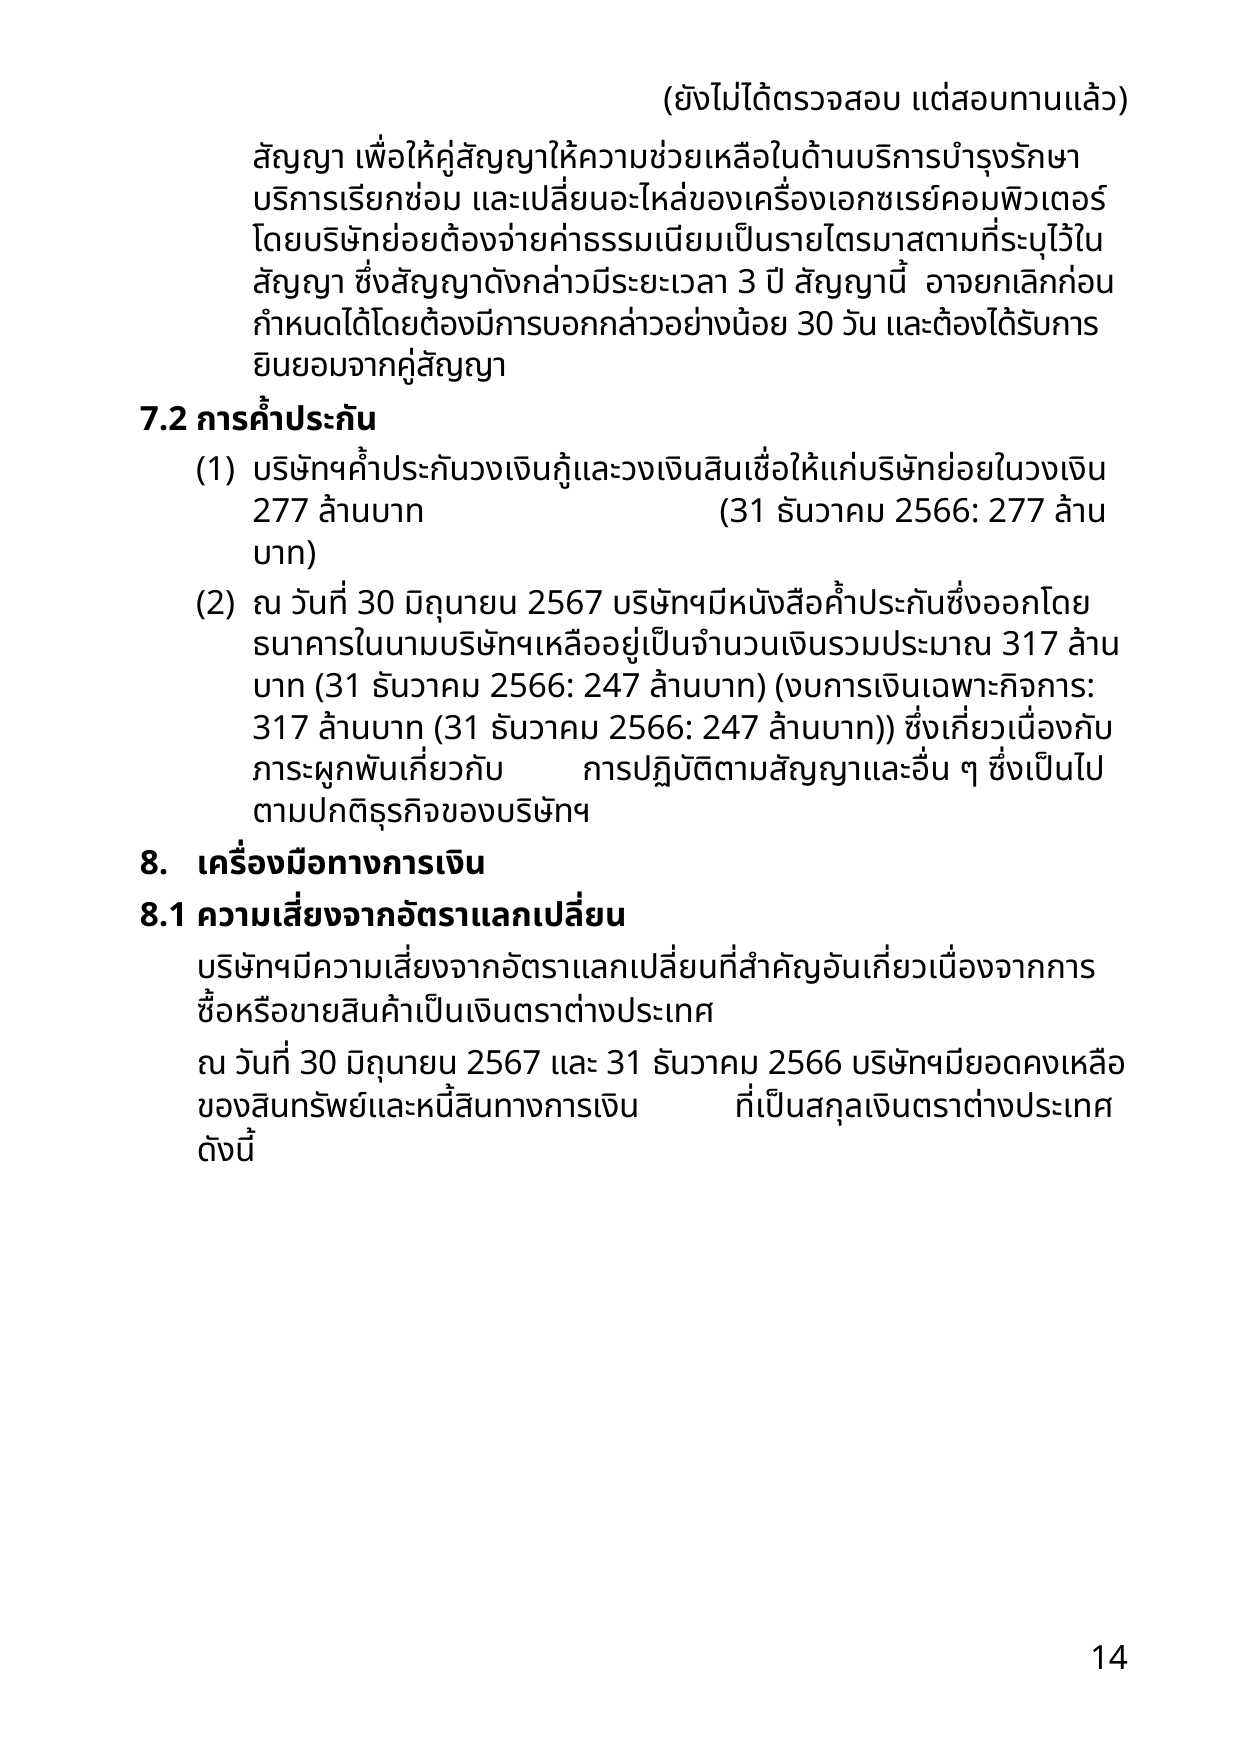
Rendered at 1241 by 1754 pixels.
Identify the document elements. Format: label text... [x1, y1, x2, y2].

text 7.2 การค้ำประกัน [139, 397, 1128, 439]
text 8.1 ความเสี่ยงจากอัตราแลกเปลี่ยน [139, 891, 1132, 935]
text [196, 135, 1128, 385]
text บริษัทฯมีความเสี่ยงจากอัตราแลกเปลี่ยนที่สำคัญอันเกี่ยวเนื่องจากการซื้อหรือขายสินค้าเป็นเงินตราต่างประเทศ [196, 943, 1128, 1031]
text (2) ณ วันที่ 30 มิถุนายน 2567 บริษัทฯมีหนังสือค้ำประกันซึ่งออกโดยธนาคารในนามบริษัทฯเหลืออยู่เป็นจำนวนเงินรวมประมาณ 317 ล้านบาท (31 ธันวาคม 2566: 247 ล้านบาท) (งบการเงินเฉพาะกิจการ: 317 ล้านบาท (31 ธันวาคม 2566: 247 ล้านบาท)) ซึ่งเกี่ยวเนื่องกับภาระผูกพันเกี่ยวกับ การปฏิบัติตามสัญญาและอื่น ๆ ซึ่งเป็นไปตามปกติธุรกิจของบริษัทฯ [196, 581, 1128, 831]
text ณ วันที่ 30 มิถุนายน 2567 และ 31 ธันวาคม 2566 บริษัทฯมียอดคงเหลือของสินทรัพย์และหนี้สินทางการเงิน ที่เป็นสกุลเงินตราต่างประเทศ ดังนี้ [146, 1039, 1128, 1170]
text (1) บริษัทฯค้ำประกันวงเงินกู้และวงเงินสินเชื่อให้แก่บริษัทย่อยในวงเงิน 277 ล้านบาท (31 ธันวาคม 2566: 277 ล้านบาท) [196, 447, 1128, 572]
text 8. เครื่องมือทางการเงิน [139, 839, 1128, 883]
